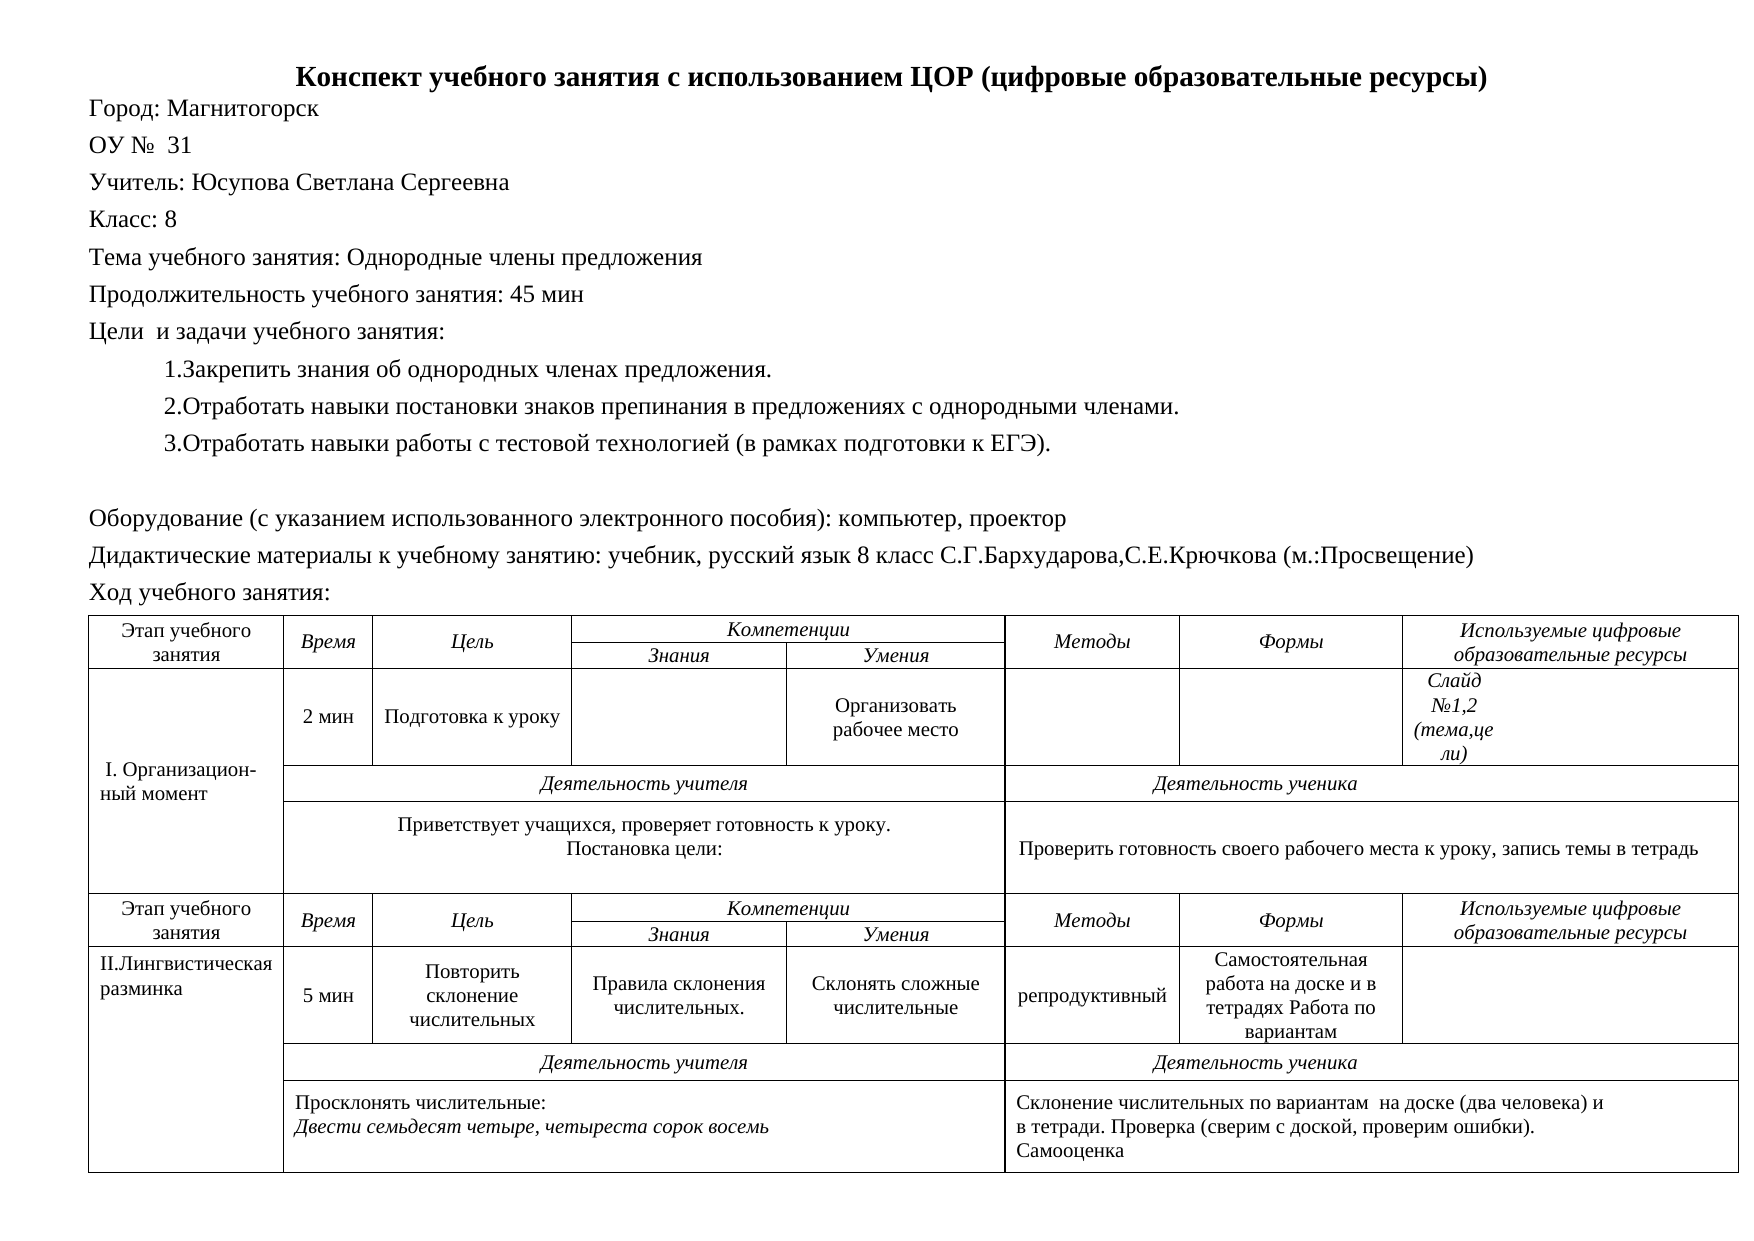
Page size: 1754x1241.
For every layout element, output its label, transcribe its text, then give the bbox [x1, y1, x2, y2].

table_header Время [284, 616, 372, 667]
table_cell Проверить готовность своего рабочего места к уроку, запись темы в тетрадь [1006, 802, 1738, 893]
text Дидактические материалы к учебному занятию: учебник, русский язык 8 класс С.Г.Бархударова,С.Е.Крючкова (м.:Просвещение) [89, 540, 1695, 569]
table_cell Методы [1006, 894, 1179, 946]
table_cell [284, 1081, 1004, 1172]
text 1.Закрепить знания об однородных членах предложения. [164, 354, 1695, 382]
text Класс: 8 [89, 204, 1695, 233]
table_cell Умения [787, 922, 1004, 946]
table_cell Знания [572, 922, 786, 946]
table_cell Компетенции [572, 894, 1004, 921]
text Цели и задачи учебного занятия: [89, 316, 1695, 345]
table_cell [1006, 1081, 1738, 1172]
table_cell Самостоятельная работа на доске и в тетрадях Работа по вариантам [1180, 947, 1402, 1043]
table_cell Организовать рабочее место [787, 669, 1004, 765]
table_cell [1180, 669, 1402, 765]
table_cell 2 мин [284, 669, 372, 765]
table_cell Слайд №1,2 (тема,цели) [1403, 669, 1738, 765]
text 3.Отработать навыки работы с тестовой технологией (в рамках подготовки к ЕГЭ). [164, 428, 1695, 457]
table_header Формы [1180, 616, 1402, 667]
text Город: Магнитогорск [89, 93, 1695, 121]
table_cell [1403, 947, 1738, 1043]
text 2.Отработать навыки постановки знаков препинания в предложениях с однородными членами. [164, 391, 1695, 420]
table_cell Формы [1180, 894, 1402, 946]
table_cell II.Лингвистическая разминка [89, 947, 283, 1172]
text Конспект учебного занятия с использованием ЦОР (цифровые образовательные ресурсы) [89, 59, 1695, 93]
table_cell Подготовка к уроку [373, 669, 571, 765]
text Ход учебного занятия: [89, 577, 1695, 606]
table_cell Повторить склонение числительных [373, 947, 571, 1043]
table_cell Деятельность ученика [1006, 1044, 1738, 1079]
table_header Методы [1006, 616, 1179, 667]
table_cell [572, 669, 786, 765]
table_cell Правила склонения числительных. [572, 947, 786, 1043]
table_cell Деятельность учителя [284, 766, 1004, 801]
table_cell [1006, 669, 1179, 765]
table_cell Время [284, 894, 372, 946]
table_cell Знания [572, 643, 786, 667]
text Оборудование (с указанием использованного электронного пособия): компьютер, проектор [89, 503, 1695, 532]
table_cell Приветствует учащихся, проверяет готовность к уроку. Постановка цели: [284, 802, 1004, 893]
table_cell Организацион- ный момент [89, 669, 283, 893]
table_cell Деятельность учителя [284, 1044, 1004, 1079]
table_header Цель [373, 616, 571, 667]
table_cell Склонять сложные числительные [787, 947, 1004, 1043]
table_cell репродуктивный [1006, 947, 1179, 1043]
text Учитель: Юсупова Светлана Сергеевна [89, 167, 1695, 196]
table_header Используемые цифровые образовательные ресурсы [1403, 616, 1738, 667]
table_cell Деятельность ученика [1006, 766, 1738, 801]
table_cell Этап учебного занятия [89, 894, 283, 946]
table_header Этап учебного занятия [89, 616, 283, 667]
table_cell Умения [787, 643, 1004, 667]
table_cell 5 мин [284, 947, 372, 1043]
table_cell Используемые цифровые образовательные ресурсы [1403, 894, 1738, 946]
table_cell Цель [373, 894, 571, 946]
table_header Компетенции [572, 616, 1004, 642]
text ОУ № 31 [89, 130, 1695, 159]
text Продолжительность учебного занятия: 45 мин [89, 279, 1695, 308]
text Тема учебного занятия: Однородные члены предложения [89, 242, 1695, 271]
